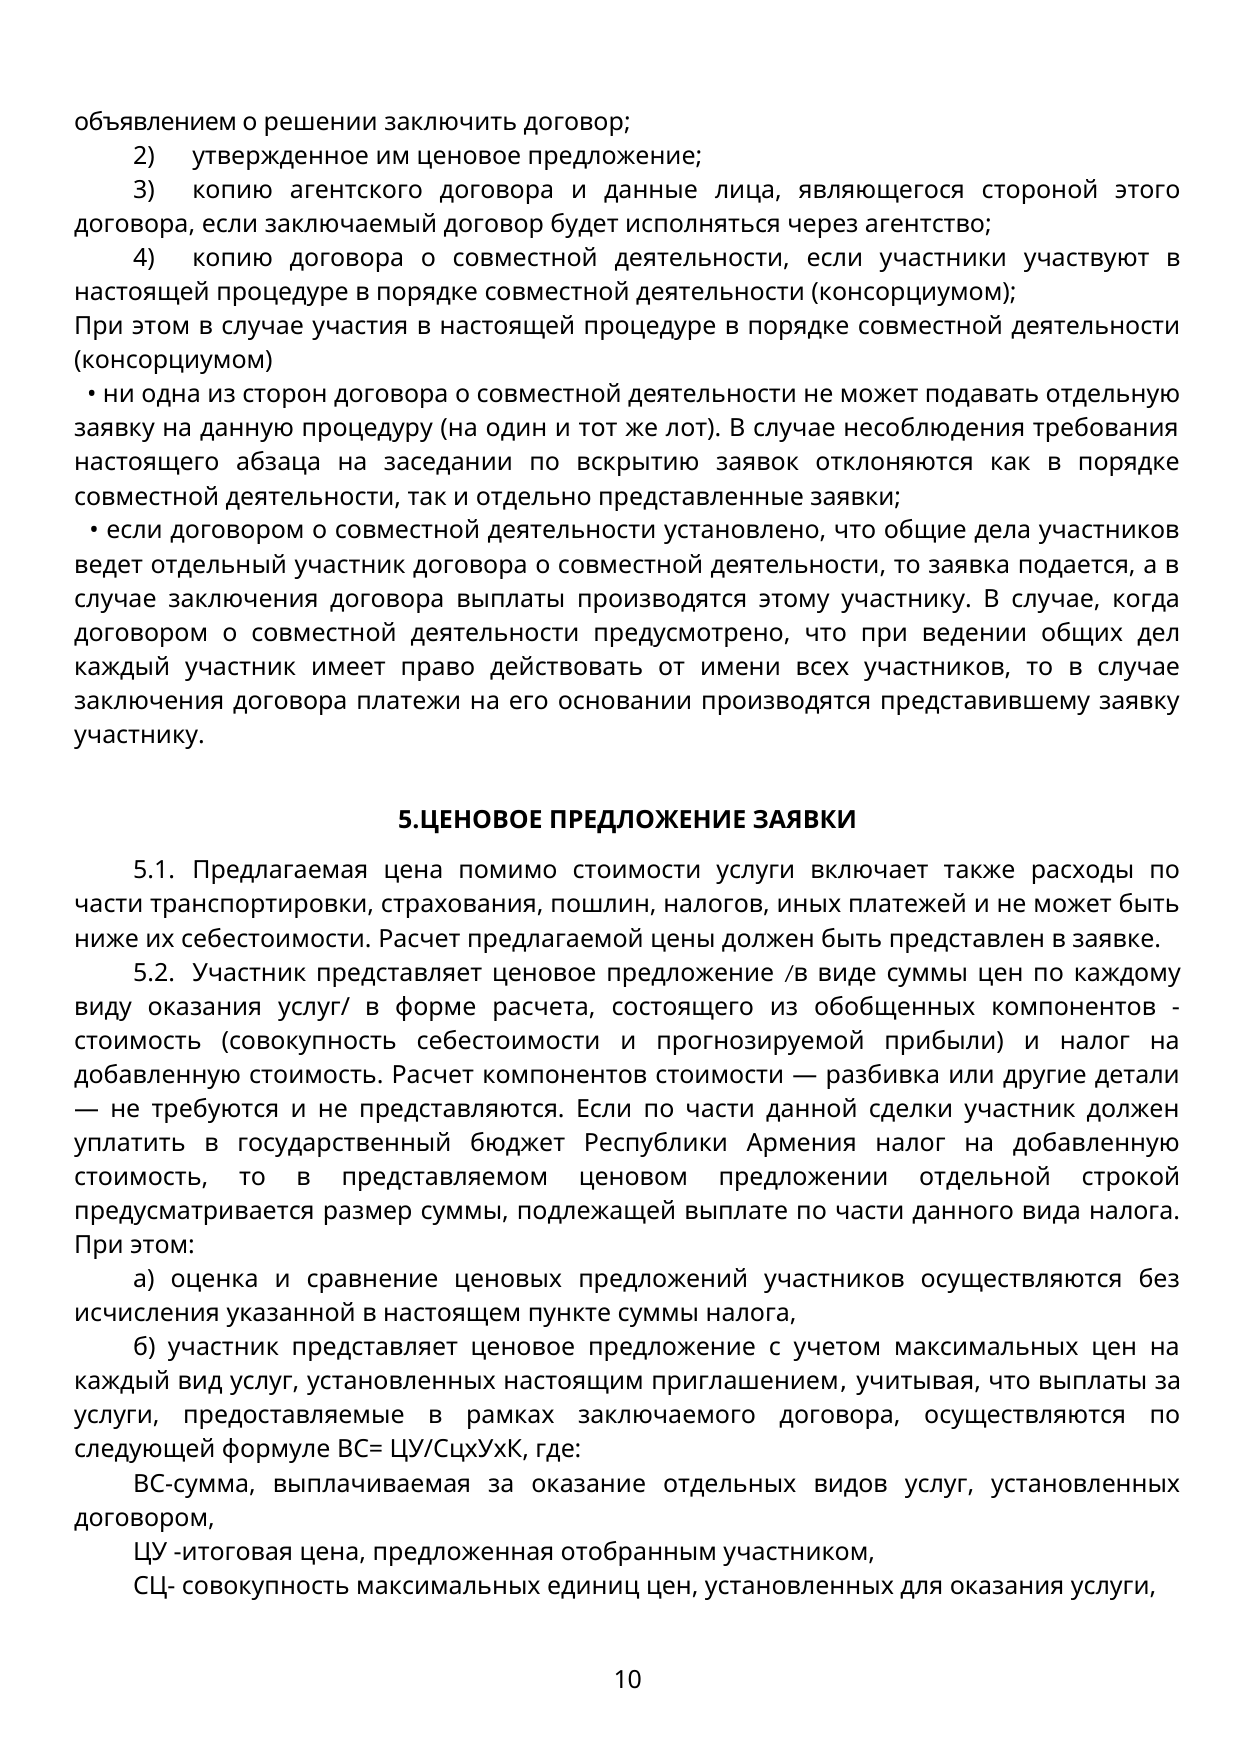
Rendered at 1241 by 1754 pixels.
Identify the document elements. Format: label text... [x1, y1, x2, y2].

text СЦ- совокупность максимальных единиц цен, установленных для оказания услуги, [74, 1567, 1181, 1601]
text 5.2. Участник представляет ценовое предложение /в виде суммы цен по каждому виду оказания услуг/ в форме расчета, состоящего из обобщенных компонентов - стоимость (совокупность себестоимости и прогнозируемой прибыли) и налог на добавленную стоимость. Расчет компонентов стоимости — разбивка или другие детали — не требуются и не представляются. Если по части данной сделки участник должен уплатить в государственный бюджет Республики Армения налог на добавленную стоимость, то в представляемом ценовом предложении отдельной строкой предусматривается размер суммы, подлежащей выплате по части данного вида налога. При этом: [74, 954, 1181, 1261]
text 2) утвержденное им ценовое предложение; [74, 137, 1181, 172]
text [74, 103, 1181, 137]
text • ни одна из сторон договора о совместной деятельности не может подавать отдельную заявку на данную процедуру (на один и тот же лот). В случае несоблюдения требования настоящего абзаца на заседании по вскрытию заявок отклоняются как в порядке совместной деятельности, так и отдельно представленные заявки; [74, 376, 1181, 512]
text б) участник представляет ценовое предложение с учетом максимальных цен на каждый вид услуг, установленных настоящим приглашением, учитывая, что выплаты за услуги, предоставляемые в рамках заключаемого договора, осуществляются по следующей формуле ВС= ЦУ/СцxУxК, где: [74, 1329, 1181, 1465]
text ЦУ -итоговая цена, предложенная отобранным участником, [74, 1533, 1181, 1567]
text ВС-сумма, выплачиваемая за оказание отдельных видов услуг, установленных договором, [74, 1465, 1181, 1533]
text 3) копию агентского договора и данные лица, являющегося стороной этого договора, если заключаемый договор будет исполняться через агентство; [74, 172, 1181, 240]
text При этом в случае участия в настоящей процедуре в порядке совместной деятельности (консорциумом) [74, 308, 1181, 376]
text а) оценка и сравнение ценовых предложений участников осуществляются без исчисления указанной в настоящем пункте суммы налога, [74, 1261, 1181, 1329]
text 4) копию договора о совместной деятельности, если участники участвуют в настоящей процедуре в порядке совместной деятельности (консорциумом); [74, 240, 1181, 308]
text • если договором о совместной деятельности установлено, что общие дела участников ведет отдельный участник договора о совместной деятельности, то заявка подается, а в случае заключения договора выплаты производятся этому участнику. В случае, когда договором о совместной деятельности предусмотрено, что при ведении общих дел каждый участник имеет право действовать от имени всех участников, то в случае заключения договора платежи на его основании производятся представившему заявку участнику. [74, 512, 1181, 751]
text 5.ЦЕНОВОЕ ПРЕДЛОЖЕНИЕ ЗАЯВКИ [74, 801, 1181, 835]
text 5.1. Предлагаемая цена помимо стоимости услуги включает также расходы по части транспортировки, страхования, пошлин, налогов, иных платежей и не может быть ниже их себестоимости. Расчет предлагаемой цены должен быть представлен в заявке. [74, 852, 1181, 954]
